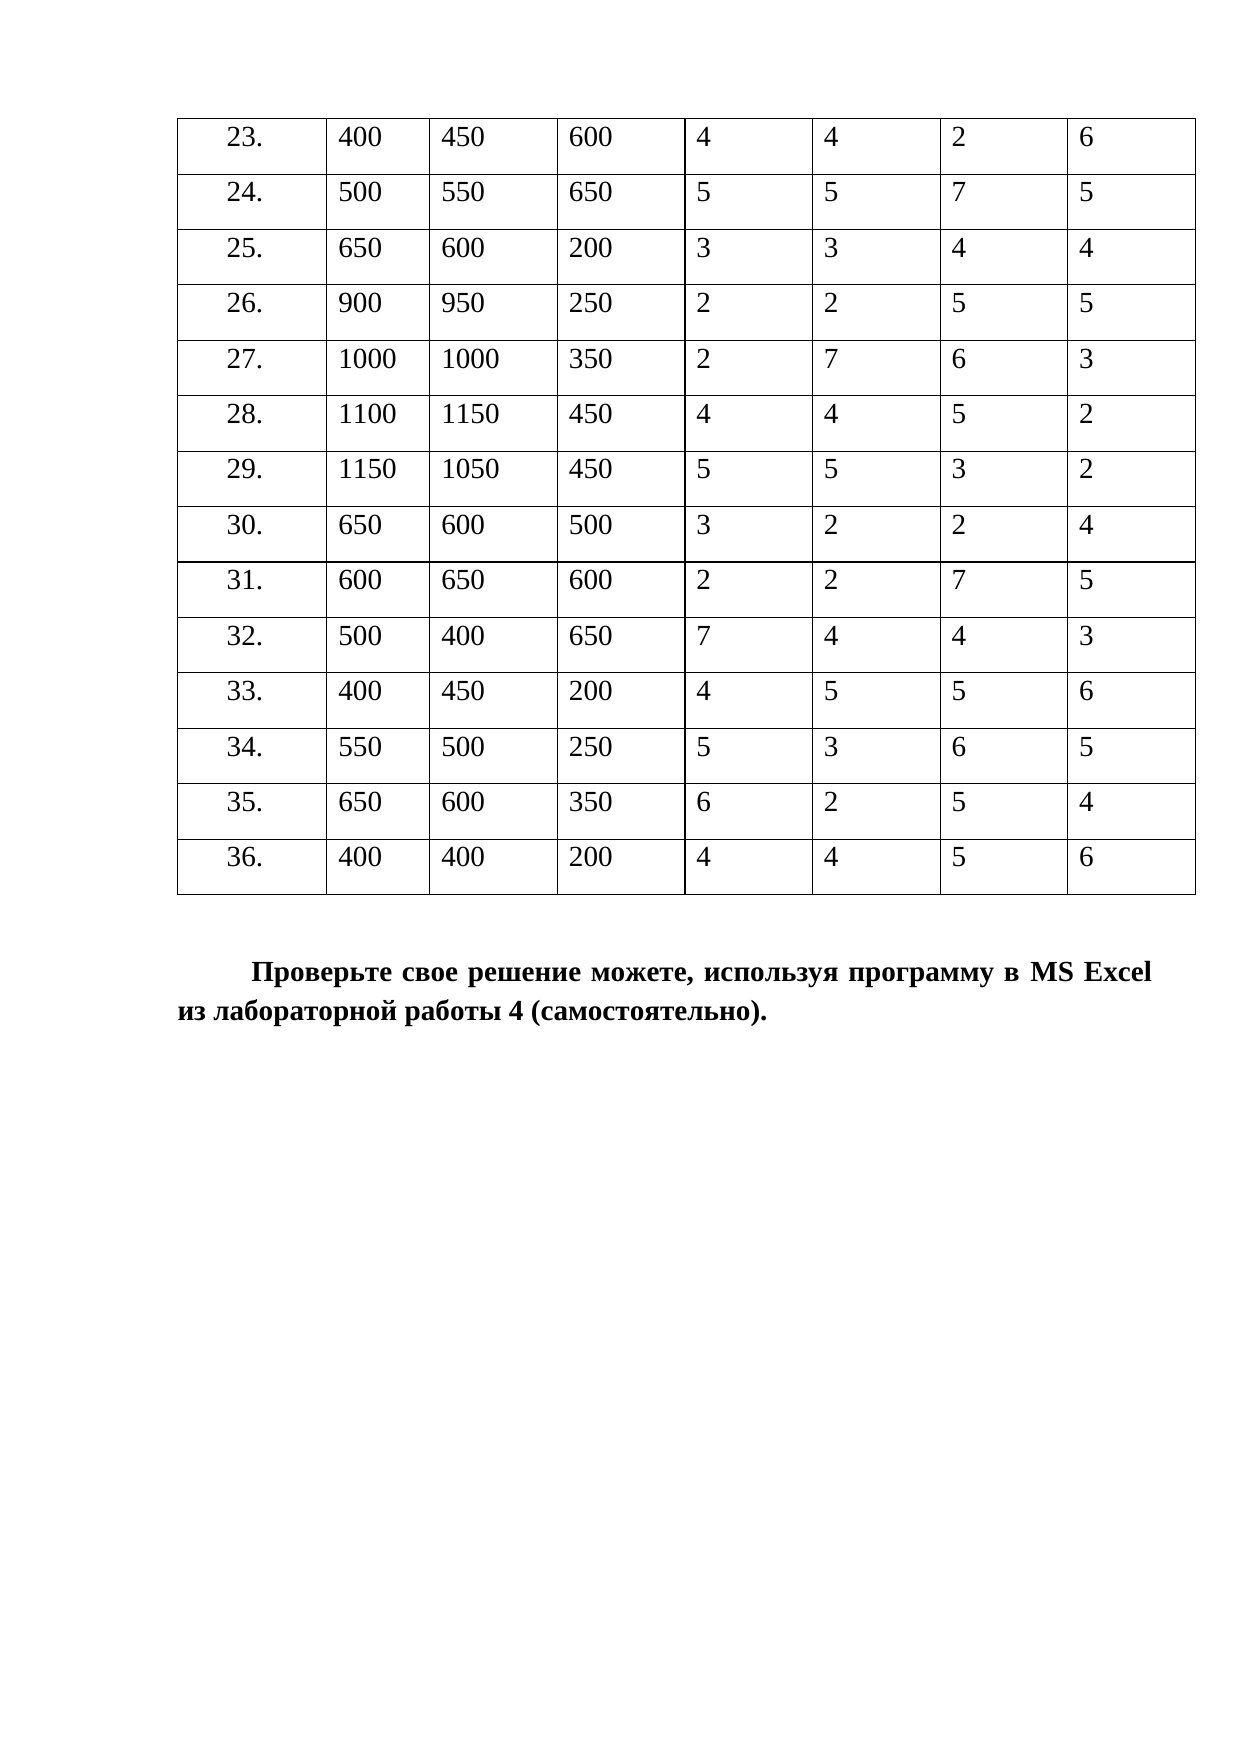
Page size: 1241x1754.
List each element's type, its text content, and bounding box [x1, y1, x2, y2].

table_cell 450 [558, 452, 684, 506]
table_cell 4 [813, 119, 940, 173]
table_cell [178, 341, 326, 395]
table_cell 2 [686, 341, 812, 395]
table_cell 2 [813, 784, 940, 838]
table_cell 7 [813, 341, 940, 395]
table_cell 600 [327, 563, 429, 617]
table_cell 5 [813, 175, 940, 229]
table_cell 4 [1068, 784, 1195, 838]
table_cell [178, 784, 326, 838]
table_cell 550 [430, 175, 557, 229]
table_cell 6 [1068, 840, 1195, 894]
table_cell 400 [327, 673, 429, 728]
table_cell 650 [430, 563, 557, 617]
table_cell 1000 [430, 341, 557, 395]
table_cell 200 [558, 840, 684, 894]
table_cell [178, 119, 326, 173]
table_cell 5 [1068, 563, 1195, 617]
table_cell 2 [813, 285, 940, 340]
table_cell 4 [686, 119, 812, 173]
table_cell 5 [941, 285, 1067, 340]
table_cell 550 [327, 729, 429, 783]
table_cell 450 [430, 119, 557, 173]
table_cell 4 [1068, 507, 1195, 561]
table_cell 4 [813, 618, 940, 672]
table_cell 5 [941, 784, 1067, 838]
table_cell 4 [941, 618, 1067, 672]
table_cell 6 [941, 341, 1067, 395]
table_cell 3 [813, 729, 940, 783]
table_cell 6 [941, 729, 1067, 783]
table_cell 3 [813, 230, 940, 284]
table_cell 6 [686, 784, 812, 838]
table_cell 6 [1068, 119, 1195, 173]
table_cell 7 [941, 175, 1067, 229]
table_cell 500 [430, 729, 557, 783]
table_cell 600 [558, 563, 684, 617]
table_cell [178, 452, 326, 506]
table_cell 4 [686, 673, 812, 728]
table_cell 500 [327, 175, 429, 229]
table_cell 200 [558, 230, 684, 284]
table_cell 600 [558, 119, 684, 173]
table_cell 650 [558, 618, 684, 672]
table_cell 4 [813, 840, 940, 894]
table_cell 900 [327, 285, 429, 340]
table_cell 500 [327, 618, 429, 672]
text Проверьте свое решение можете, используя программу в MS Excel из лабораторной работы 4 (самостоятельно). [177, 954, 1152, 1026]
table_cell 3 [1068, 618, 1195, 672]
table_cell 7 [941, 563, 1067, 617]
table_cell 450 [430, 673, 557, 728]
table_cell [178, 618, 326, 672]
table_cell [178, 563, 326, 617]
table_cell [178, 840, 326, 894]
table_cell [178, 230, 326, 284]
table_cell 3 [686, 507, 812, 561]
table_cell 5 [813, 452, 940, 506]
table_cell 5 [941, 396, 1067, 451]
table_cell 1000 [327, 341, 429, 395]
table_cell 450 [558, 396, 684, 451]
table_cell 5 [813, 673, 940, 728]
table_cell 2 [686, 285, 812, 340]
table_cell 1150 [327, 452, 429, 506]
table_cell 5 [1068, 175, 1195, 229]
table_cell 1150 [430, 396, 557, 451]
table_cell 1050 [430, 452, 557, 506]
table_cell 5 [686, 729, 812, 783]
table_cell 2 [1068, 396, 1195, 451]
table_cell 3 [686, 230, 812, 284]
table_cell 3 [941, 452, 1067, 506]
table_cell 2 [941, 119, 1067, 173]
table_cell 4 [1068, 230, 1195, 284]
table_cell [178, 673, 326, 728]
table_cell 200 [558, 673, 684, 728]
table_cell 2 [813, 563, 940, 617]
table_cell 400 [327, 119, 429, 173]
table_cell 4 [686, 840, 812, 894]
table_cell 4 [941, 230, 1067, 284]
table_cell 350 [558, 784, 684, 838]
table_cell 1100 [327, 396, 429, 451]
table_cell 4 [813, 396, 940, 451]
table_cell 400 [430, 618, 557, 672]
table_cell 5 [941, 673, 1067, 728]
table_cell 5 [686, 452, 812, 506]
table_cell 650 [558, 175, 684, 229]
table_cell 2 [686, 563, 812, 617]
table_cell 600 [430, 507, 557, 561]
table_cell 2 [941, 507, 1067, 561]
table_cell 3 [1068, 341, 1195, 395]
table_cell 5 [1068, 729, 1195, 783]
table_cell [178, 507, 326, 561]
table_cell 6 [1068, 673, 1195, 728]
table_cell 400 [430, 840, 557, 894]
table_cell [178, 396, 326, 451]
table_cell 650 [327, 784, 429, 838]
table_cell 650 [327, 230, 429, 284]
table_cell 5 [686, 175, 812, 229]
table_cell 5 [1068, 285, 1195, 340]
table_cell 4 [686, 396, 812, 451]
table_cell 600 [430, 230, 557, 284]
table_cell 400 [327, 840, 429, 894]
table_cell 2 [1068, 452, 1195, 506]
table_cell 2 [813, 507, 940, 561]
table_cell 600 [430, 784, 557, 838]
table_cell 950 [430, 285, 557, 340]
table_cell [178, 729, 326, 783]
table_cell 650 [327, 507, 429, 561]
table_cell 350 [558, 341, 684, 395]
table_cell 250 [558, 285, 684, 340]
table_cell 7 [686, 618, 812, 672]
table_cell 500 [558, 507, 684, 561]
table_cell [178, 175, 326, 229]
table_cell 5 [941, 840, 1067, 894]
table_cell [178, 285, 326, 340]
table_cell 250 [558, 729, 684, 783]
